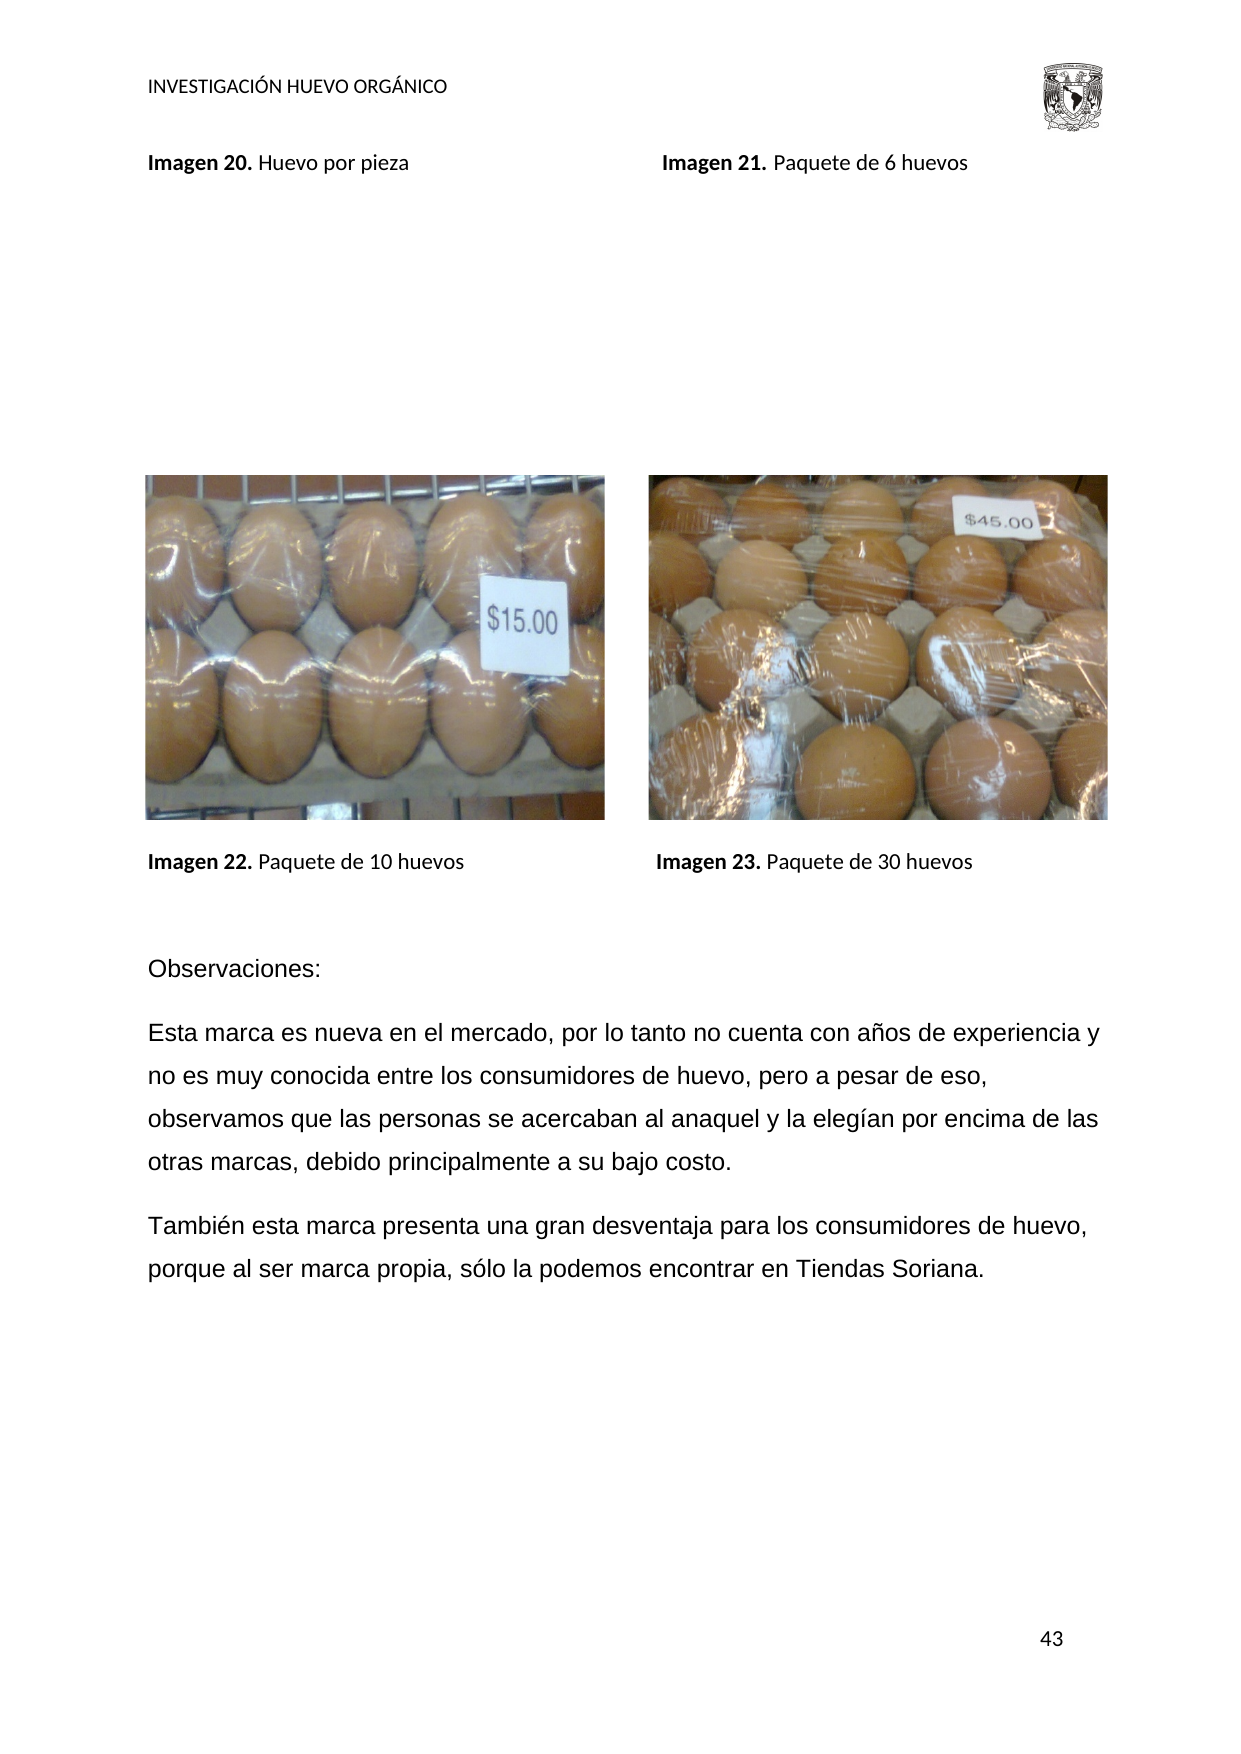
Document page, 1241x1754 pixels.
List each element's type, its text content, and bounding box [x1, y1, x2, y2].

text Observaciones: [148, 954, 1122, 982]
picture [145, 475, 605, 820]
text Imagen 20. Huevo por pieza Imagen 21. Paquete de 6 huevos [148, 148, 1122, 176]
text También esta marca presenta una gran desventaja para los consumidores de huevo, porque al ser marca propia, sólo la podemos encontrar en Tiendas Soriana. [148, 1211, 1122, 1283]
picture [1043, 63, 1103, 132]
text Imagen 22. Paquete de 10 huevos Imagen 23. Paquete de 30 huevos [148, 847, 1122, 875]
text Esta marca es nueva en el mercado, por lo tanto no cuenta con años de experiencia y no es muy conocida entre los consumidores de huevo, pero a pesar de eso, observamos que las personas se acercaban al anaquel y la elegían por encima de las otras marcas, debido principalmente a su bajo costo. [148, 1018, 1122, 1176]
picture [648, 475, 1108, 820]
